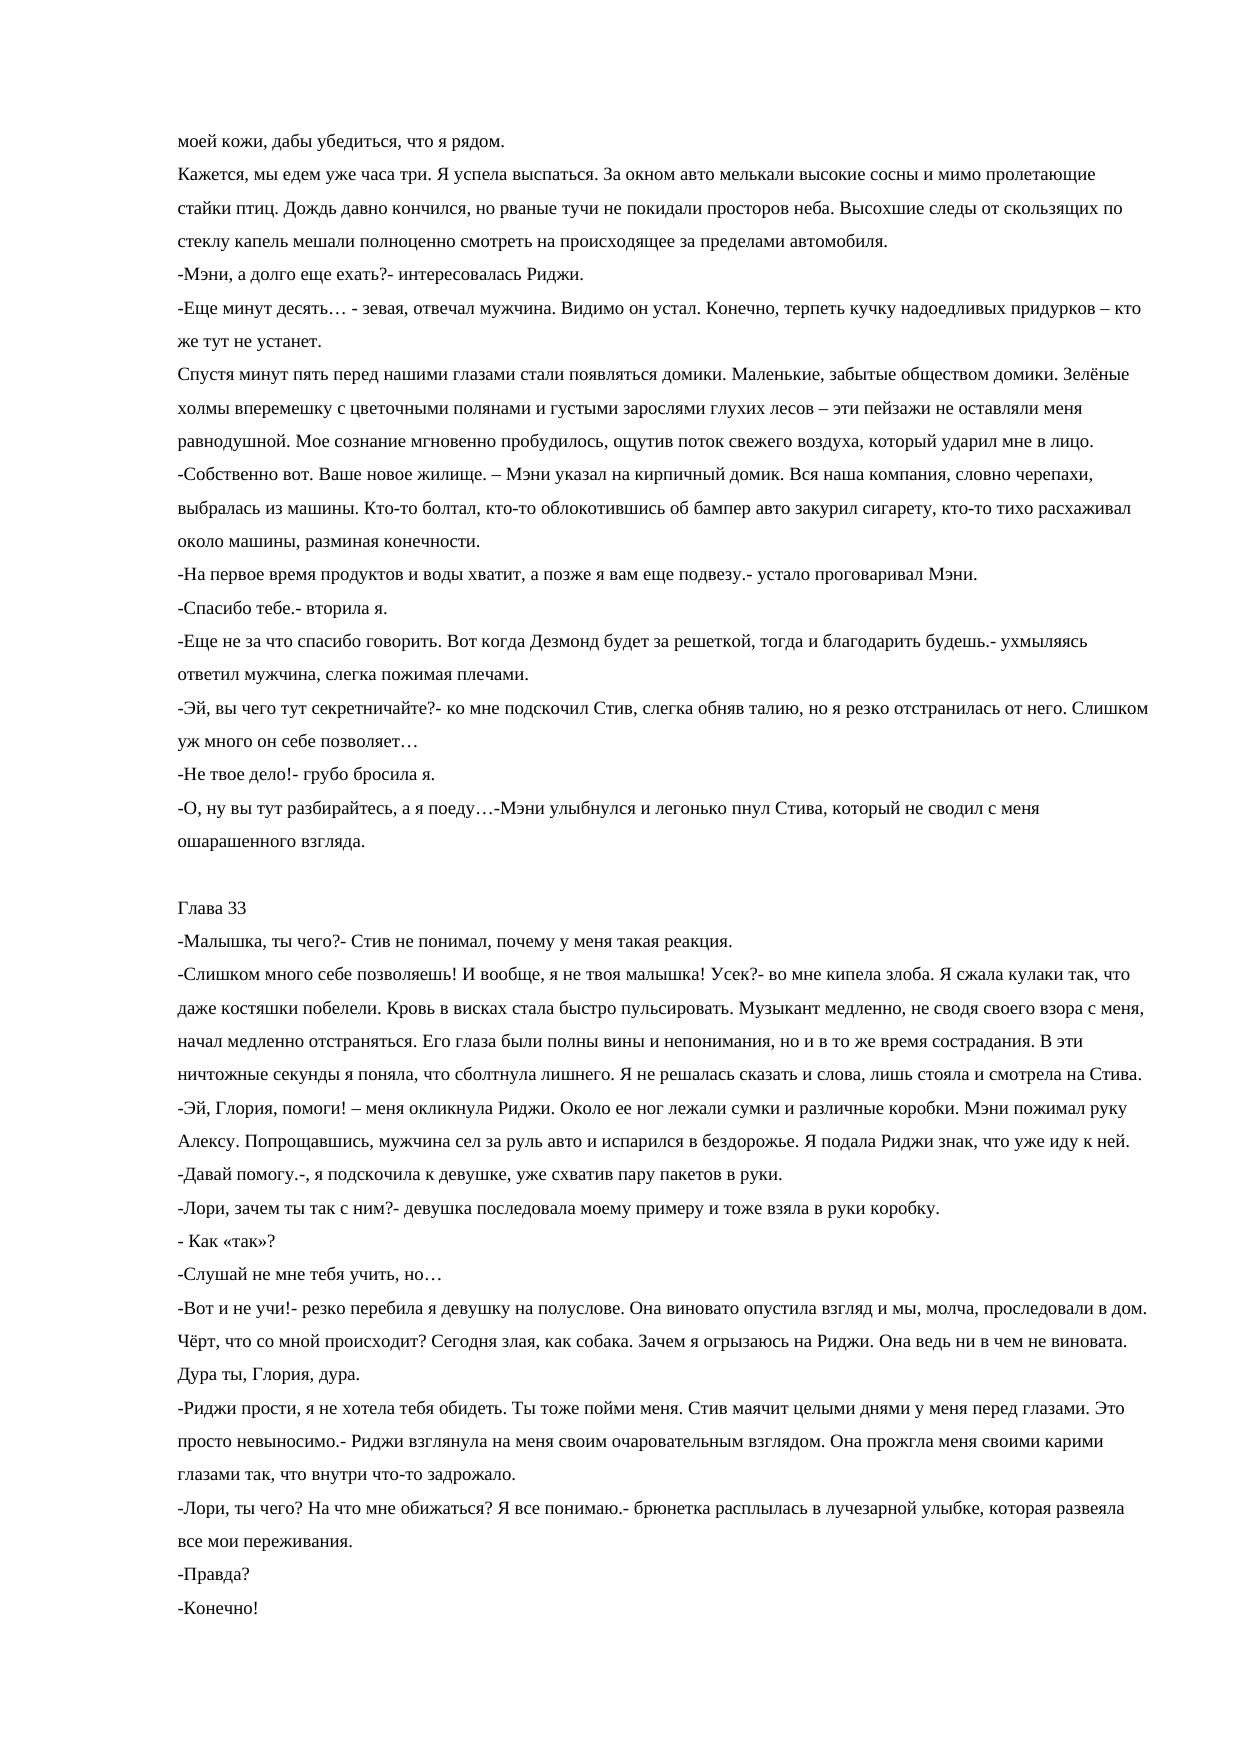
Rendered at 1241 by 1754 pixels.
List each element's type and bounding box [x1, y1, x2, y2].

text [177, 118, 1152, 1618]
